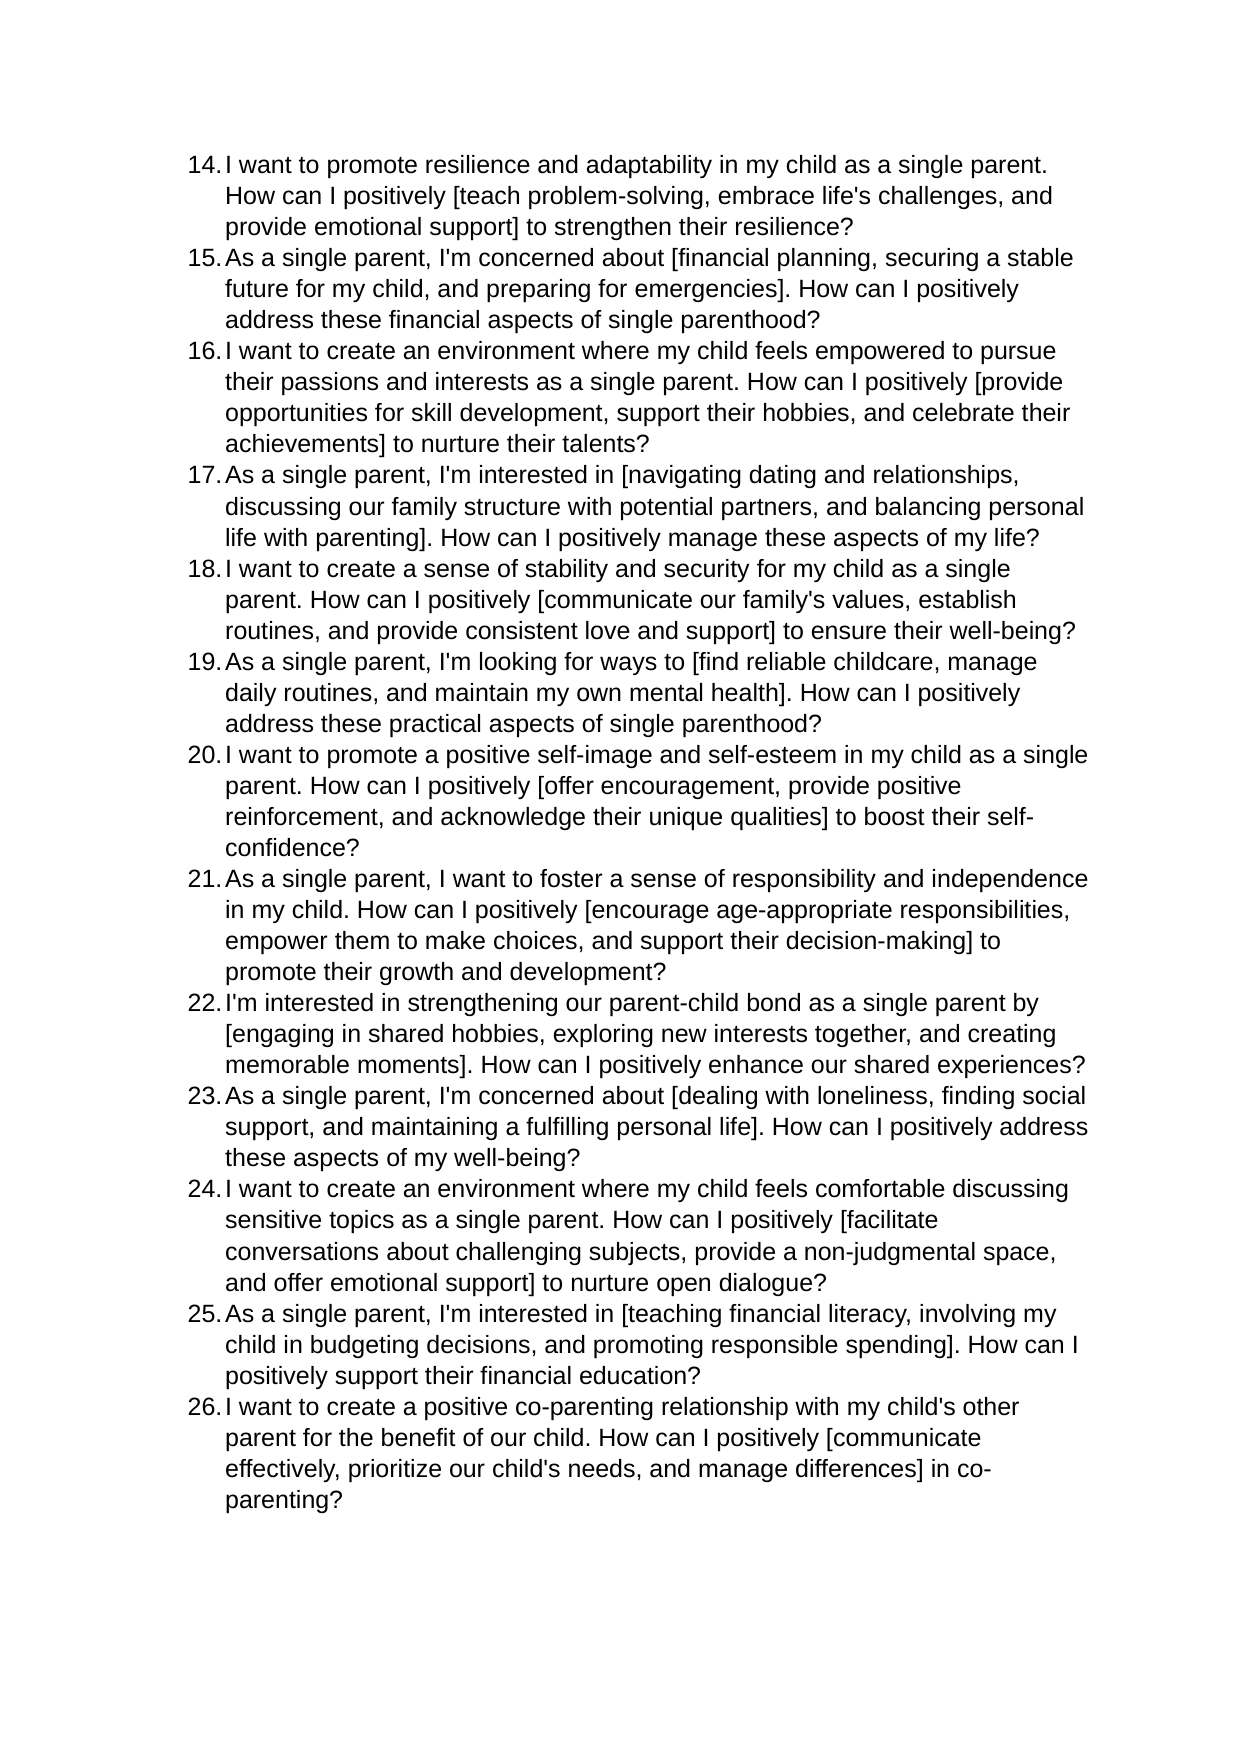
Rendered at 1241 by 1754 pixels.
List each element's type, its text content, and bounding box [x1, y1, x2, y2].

list As a single parent, I'm looking for ways to [find reliable childcare, manage daily routines, and maintain my own mental health]. How can I positively address these practical aspects of single parenthood? [187, 647, 1090, 737]
list I want to create an environment where my child feels empowered to pursue their passions and interests as a single parent. How can I positively [provide opportunities for skill development, support their hobbies, and celebrate their achievements] to nurture their talents? [187, 336, 1090, 458]
list As a single parent, I'm concerned about [financial planning, securing a stable future for my child, and preparing for emergencies]. How can I positively address these financial aspects of single parenthood? [187, 243, 1090, 334]
list I want to promote resilience and adaptability in my child as a single parent. How can I positively [teach problem-solving, embrace life's challenges, and provide emotional support] to strengthen their resilience? [187, 150, 1090, 241]
list As a single parent, I want to foster a sense of responsibility and independence in my child. How can I positively [encourage age-appropriate responsibilities, empower them to make choices, and support their decision-making] to promote their growth and development? [187, 864, 1090, 986]
list As a single parent, I'm concerned about [dealing with loneliness, finding social support, and maintaining a fulfilling personal life]. How can I positively address these aspects of my well-being? [187, 1081, 1090, 1172]
list I want to create an environment where my child feels comfortable discussing sensitive topics as a single parent. How can I positively [facilitate conversations about challenging subjects, provide a non-judgmental space, and offer emotional support] to nurture open dialogue? [187, 1174, 1090, 1296]
list As a single parent, I'm interested in [navigating dating and relationships, discussing our family structure with potential partners, and balancing personal life with parenting]. How can I positively manage these aspects of my life? [187, 460, 1090, 551]
list I want to promote a positive self-image and self-esteem in my child as a single parent. How can I positively [offer encouragement, provide positive reinforcement, and acknowledge their unique qualities] to boost their self-confidence? [187, 740, 1090, 862]
list As a single parent, I'm interested in [teaching financial literacy, involving my child in budgeting decisions, and promoting responsible spending]. How can I positively support their financial education? [187, 1298, 1090, 1389]
list I want to create a positive co-parenting relationship with my child's other parent for the benefit of our child. How can I positively [communicate effectively, prioritize our child's needs, and manage differences] in co-parenting? [187, 1392, 1090, 1513]
list I want to create a sense of stability and security for my child as a single parent. How can I positively [communicate our family's values, establish routines, and provide consistent love and support] to ensure their well-being? [187, 553, 1090, 644]
list I'm interested in strengthening our parent-child bond as a single parent by [engaging in shared hobbies, exploring new interests together, and creating memorable moments]. How can I positively enhance our shared experiences? [187, 988, 1090, 1079]
